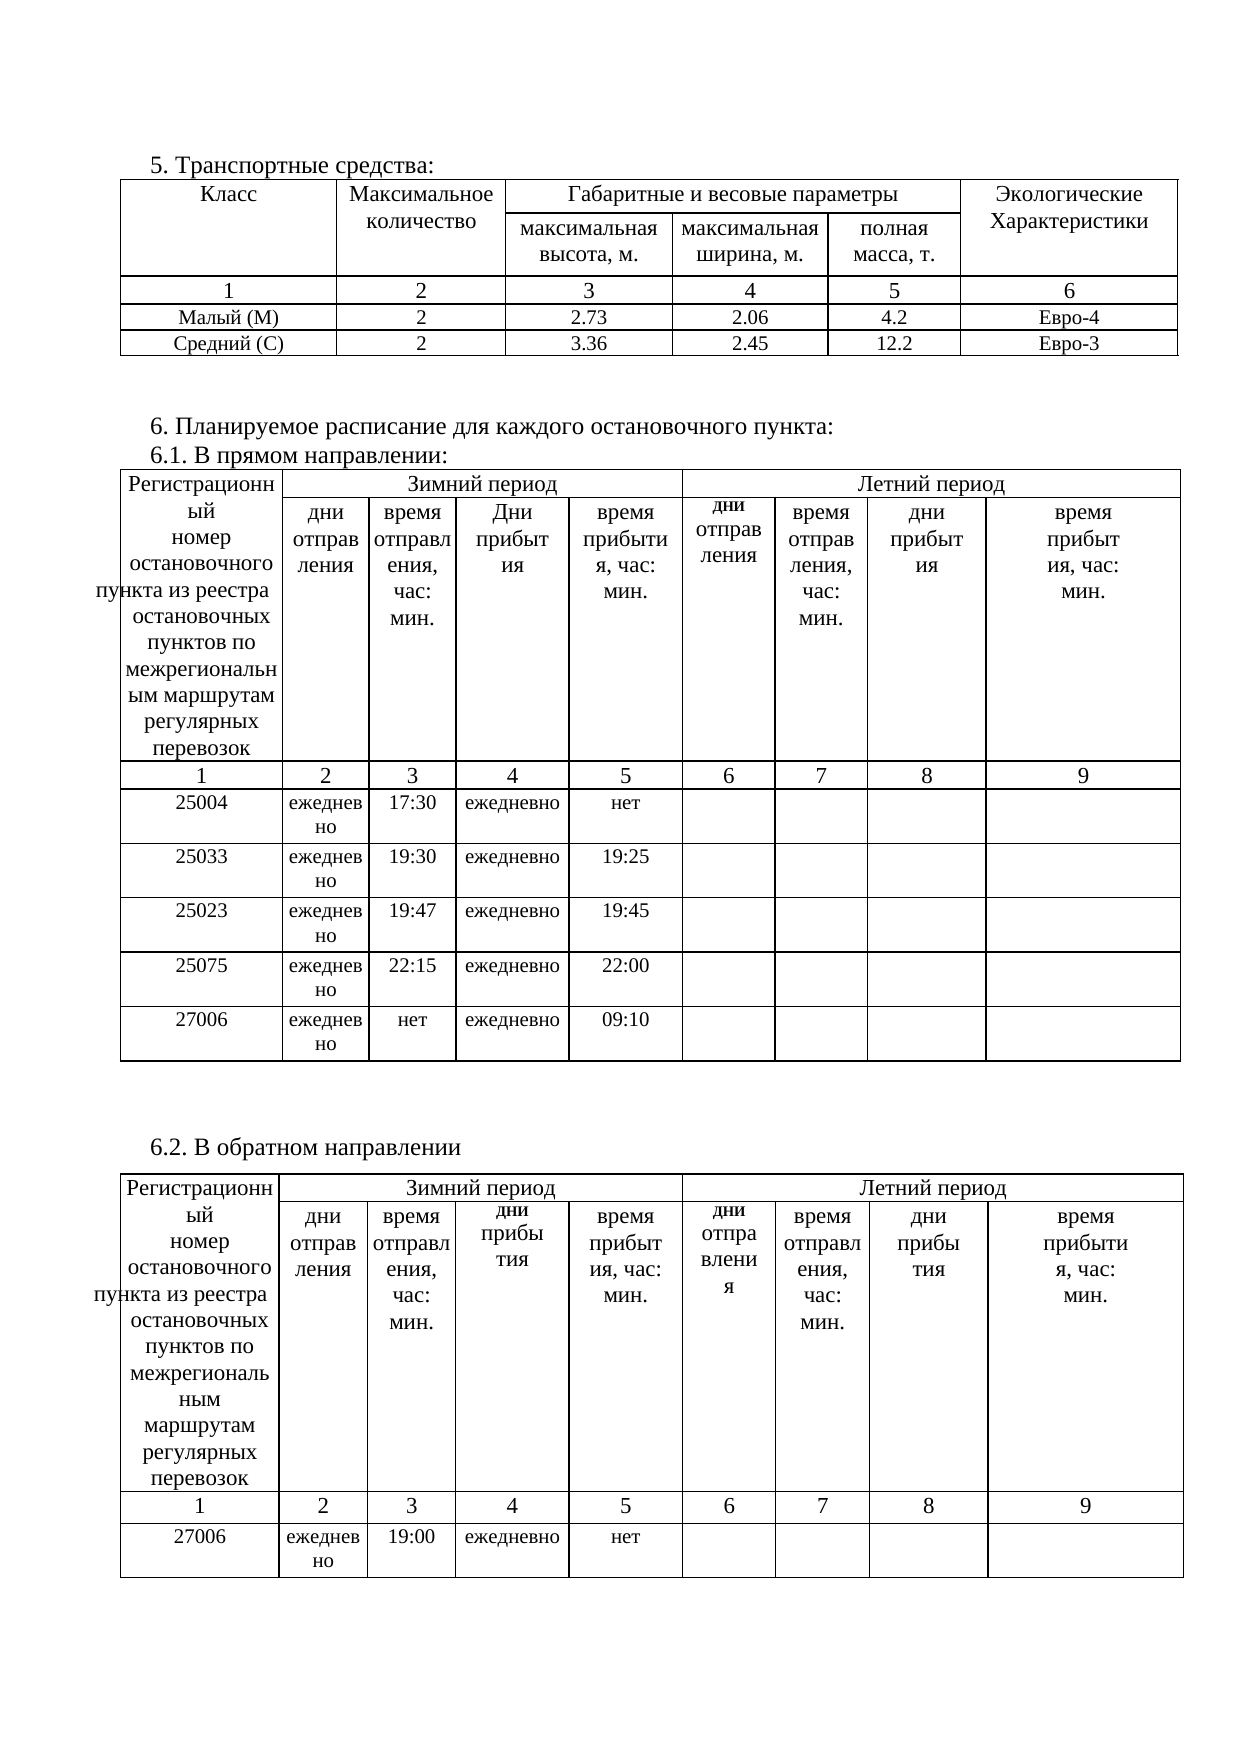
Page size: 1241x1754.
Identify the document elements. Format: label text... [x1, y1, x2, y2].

table_cell дни прибы тия [870, 1202, 987, 1491]
table_cell 2 [280, 1492, 367, 1522]
table_cell 5 [570, 1492, 682, 1522]
table_cell 25033 [121, 844, 282, 897]
table_cell 2 [337, 305, 505, 329]
table_cell 3.36 [506, 331, 672, 354]
text 6.1. В прямом направлении: [150, 440, 1090, 469]
table_cell ежедневно [283, 790, 368, 842]
table_cell ежедневно [283, 1007, 368, 1060]
table_cell 2.73 [506, 305, 672, 329]
table_cell 19:30 [370, 844, 455, 897]
table_cell 2.45 [673, 331, 827, 354]
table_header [121, 1175, 278, 1491]
table_header Максимальное количество [337, 180, 505, 275]
table_cell [868, 898, 985, 951]
table_cell [987, 898, 1180, 951]
table_cell 6 [683, 762, 774, 788]
table_cell 19:47 [370, 898, 455, 951]
table_cell время прибыти я, час: мин. [570, 498, 682, 760]
table_cell [776, 844, 867, 897]
table_cell время отправл ения, час: мин. [370, 498, 455, 760]
table_cell ежедневно [457, 790, 568, 842]
table_cell ежедневно [283, 898, 368, 951]
table_cell [683, 1524, 775, 1577]
table_cell 1 [121, 277, 336, 303]
table_cell Евро-4 [961, 305, 1177, 329]
table_cell время отправ ления, час: мин. [776, 498, 867, 760]
table_cell 3 [368, 1492, 455, 1522]
table_cell ежедневно [280, 1524, 367, 1577]
table_cell 7 [776, 1492, 869, 1522]
table_cell ежедневно [457, 898, 568, 951]
table_cell Дни прибыт ия [457, 498, 568, 760]
table_cell [683, 953, 774, 1006]
table_cell 1 [121, 1492, 278, 1522]
table_cell 2 [283, 762, 368, 788]
table_cell ежедневно [283, 844, 368, 897]
table_cell 27006 [121, 1524, 278, 1577]
table_cell 8 [870, 1492, 987, 1522]
table_cell 8 [868, 762, 985, 788]
table_cell время отправл ения, час: мин. [776, 1202, 869, 1491]
table_cell ежедневно [283, 953, 368, 1006]
table_cell [868, 790, 985, 842]
table_header Зимний период [280, 1175, 682, 1201]
table_header Габаритные и весовые параметры [506, 180, 960, 212]
table_cell [683, 1007, 774, 1060]
table_cell 6 [961, 277, 1177, 303]
table_cell максимальная ширина, м. [673, 214, 827, 275]
table_cell 19:00 [368, 1524, 455, 1577]
table_cell дни отправ ления [280, 1202, 367, 1491]
table_cell 25023 [121, 898, 282, 951]
table_cell [868, 953, 985, 1006]
table_cell ежедневно [457, 844, 568, 897]
table_cell 17:30 [370, 790, 455, 842]
table_cell [987, 953, 1180, 1006]
table_cell 4 [456, 1492, 568, 1522]
table_cell дни отправ ления [283, 498, 368, 760]
table_cell 1 [121, 762, 282, 788]
table_cell [776, 1007, 867, 1060]
table_cell 2.06 [673, 305, 827, 329]
table_cell [987, 1007, 1180, 1060]
text 6.2. В обратном направлении [150, 1132, 1090, 1160]
table_cell 5 [570, 762, 682, 788]
table_cell ежедневно [457, 1007, 568, 1060]
text 6. Планируемое расписание для каждого остановочного пункта: [150, 411, 1090, 440]
table_cell 22:00 [570, 953, 682, 1006]
table_cell Средний (С) [121, 331, 336, 354]
table_header Летний период [683, 470, 1180, 497]
table_cell [987, 790, 1180, 842]
table_cell максимальная высота, м. [506, 214, 672, 275]
table_cell 22:15 [370, 953, 455, 1006]
table_cell 9 [989, 1492, 1183, 1522]
table_cell 19:25 [570, 844, 682, 897]
table_cell 19:45 [570, 898, 682, 951]
table_cell 2 [337, 277, 505, 303]
table_cell полная масса, т. [829, 214, 960, 275]
table_cell Малый (М) [121, 305, 336, 329]
table_cell ежедневно [457, 953, 568, 1006]
table_cell нет [570, 1524, 682, 1577]
table_cell 27006 [121, 1007, 282, 1060]
table_cell 7 [776, 762, 867, 788]
table_cell [868, 1007, 985, 1060]
table_cell 3 [506, 277, 672, 303]
table_cell [987, 844, 1180, 897]
table_cell 9 [987, 762, 1180, 788]
table_header Зимний период [283, 470, 682, 497]
table_cell ДНИ отправ ления [683, 498, 774, 760]
table_cell [776, 1524, 869, 1577]
table_cell [868, 844, 985, 897]
table_cell 5 [829, 277, 960, 303]
table_cell [776, 898, 867, 951]
table_cell нет [570, 790, 682, 842]
table_cell 25004 [121, 790, 282, 842]
table_cell 12.2 [829, 331, 960, 354]
table_cell время отправл ения, час: мин. [368, 1202, 455, 1491]
table_cell ежедневно [456, 1524, 568, 1577]
table_cell ДНИ отпра влени я [683, 1202, 775, 1491]
table_cell 3 [370, 762, 455, 788]
table_cell 2 [337, 331, 505, 354]
table_cell время прибыти я, час: мин. [989, 1202, 1183, 1491]
table_header Летний период [683, 1175, 1183, 1201]
table_cell 4.2 [829, 305, 960, 329]
table_header Экологические Характеристики [961, 180, 1177, 275]
table_cell время прибыт ия, час: мин. [570, 1202, 682, 1491]
table_cell [776, 953, 867, 1006]
table_cell ДНИ прибы тия [456, 1202, 568, 1491]
table_header Класс [121, 180, 336, 275]
table_header Регистрационный номер остановочного пункта из реестра остановочных пунктов по межрегиональным маршрутам регулярных перевозок [121, 470, 282, 760]
table_cell [776, 790, 867, 842]
table_cell [989, 1524, 1183, 1577]
table_cell дни прибыт ия [868, 498, 985, 760]
table_cell [683, 898, 774, 951]
table_cell 4 [673, 277, 827, 303]
table_cell 25075 [121, 953, 282, 1006]
table_cell 6 [683, 1492, 775, 1522]
table_cell [683, 844, 774, 897]
table_cell [683, 790, 774, 842]
table_cell 4 [457, 762, 568, 788]
table_cell время прибыт ия, час: мин. [987, 498, 1180, 760]
table_cell Евро-3 [961, 331, 1177, 354]
table_cell 09:10 [570, 1007, 682, 1060]
text 5. Транспортные средства: [150, 150, 1090, 179]
table_cell нет [370, 1007, 455, 1060]
table_cell [870, 1524, 987, 1577]
